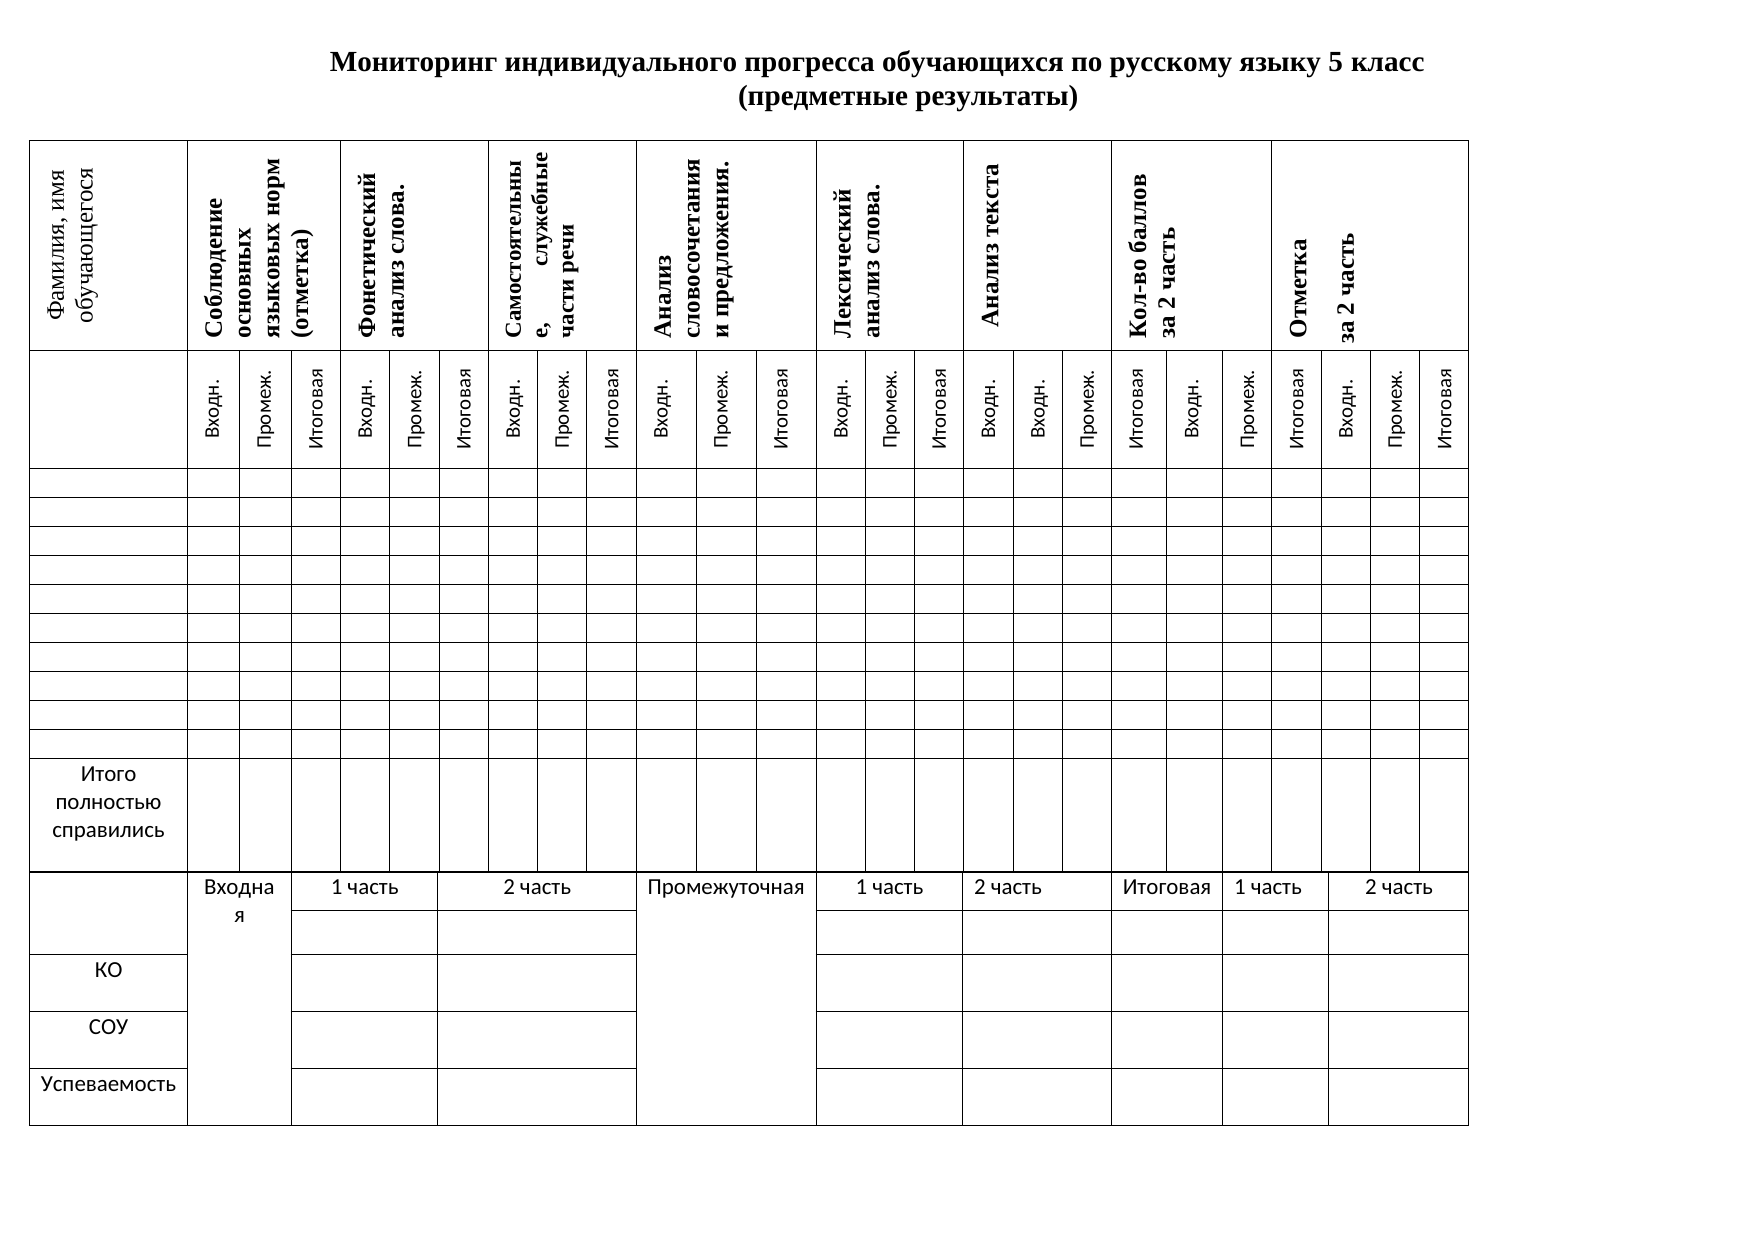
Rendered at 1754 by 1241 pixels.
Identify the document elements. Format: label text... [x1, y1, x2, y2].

table_cell [292, 556, 340, 584]
table_cell [1112, 701, 1166, 729]
table_cell [1063, 527, 1111, 555]
table_cell [489, 730, 537, 758]
table_cell [697, 643, 756, 671]
table_cell Итоговая [587, 351, 636, 468]
table_cell 2 часть [963, 873, 1111, 910]
table_cell 1 часть [1223, 873, 1328, 910]
table_cell [292, 955, 437, 1011]
table_cell Промеж. [390, 351, 439, 468]
table_cell [1371, 672, 1419, 700]
table_cell [817, 469, 865, 497]
table_cell [30, 672, 187, 700]
table_cell [1112, 1012, 1222, 1068]
table_cell [637, 759, 696, 871]
table_cell [587, 556, 636, 584]
table_cell [1167, 730, 1222, 758]
table_cell [757, 585, 816, 613]
table_cell [538, 585, 586, 613]
table_cell [1322, 614, 1370, 642]
table_cell 2 часть [438, 873, 636, 910]
table_cell [1371, 759, 1419, 871]
table_cell [964, 585, 1013, 613]
table_cell [866, 643, 914, 671]
table_cell [817, 701, 865, 729]
table_cell [866, 614, 914, 642]
table_cell [915, 614, 963, 642]
table_cell Промежуточная [637, 873, 816, 1125]
table_cell [1014, 759, 1062, 871]
table_cell [915, 672, 963, 700]
table_cell [866, 701, 914, 729]
table_cell [1223, 911, 1328, 954]
table_cell [964, 614, 1013, 642]
table_cell [964, 643, 1013, 671]
table_cell [587, 527, 636, 555]
table_cell [1371, 701, 1419, 729]
table_cell [341, 614, 389, 642]
table_cell [1322, 556, 1370, 584]
table_cell [1329, 1069, 1468, 1125]
table_cell [1112, 614, 1166, 642]
table_cell [390, 672, 439, 700]
table_cell [538, 527, 586, 555]
table_cell [1329, 911, 1468, 954]
table_cell 1 часть [817, 873, 962, 910]
table_cell [1272, 672, 1321, 700]
table_cell [1223, 1069, 1328, 1125]
table_cell Итоговая [1272, 351, 1321, 468]
table_cell [1014, 730, 1062, 758]
table_cell [1167, 759, 1222, 871]
table_cell [1272, 701, 1321, 729]
table_cell [1063, 556, 1111, 584]
table_header Фонетический анализ слова. [341, 141, 488, 350]
table_cell [1167, 701, 1222, 729]
table_cell [964, 672, 1013, 700]
table_cell Итоговая [915, 351, 963, 468]
table_header Самостоятельные, служебные части речи [489, 141, 636, 350]
table_cell Промеж. [240, 351, 291, 468]
table_cell Входн. [188, 351, 239, 468]
table_cell [1063, 498, 1111, 526]
table_cell [1112, 643, 1166, 671]
table_cell [292, 643, 340, 671]
table_cell Итоговая [440, 351, 488, 468]
table_cell [757, 469, 816, 497]
table_cell [341, 585, 389, 613]
table_cell [1063, 759, 1111, 871]
table_cell [188, 527, 239, 555]
table_cell [1420, 498, 1468, 526]
table_cell [1322, 527, 1370, 555]
table_cell [866, 672, 914, 700]
table_cell [1272, 614, 1321, 642]
table_header Фамилия, имя обучающегося [30, 141, 187, 350]
table_cell [1112, 730, 1166, 758]
table_cell [757, 498, 816, 526]
table_cell [817, 911, 962, 954]
table_cell [390, 643, 439, 671]
table_cell [1329, 955, 1468, 1011]
table_cell [1420, 759, 1468, 871]
table_cell [637, 701, 696, 729]
table_cell Итого полностью справились [30, 759, 187, 871]
table_cell [637, 643, 696, 671]
table_cell [1063, 585, 1111, 613]
table_cell [538, 759, 586, 871]
table_cell [697, 556, 756, 584]
table_cell [1371, 556, 1419, 584]
table_cell [188, 585, 239, 613]
table_cell Промеж. [866, 351, 914, 468]
text (предметные результаты) [118, 78, 1698, 111]
table_cell [817, 1069, 962, 1125]
table_cell [817, 759, 865, 871]
table_cell [1014, 701, 1062, 729]
table_cell Входн. [1014, 351, 1062, 468]
table_cell [637, 730, 696, 758]
table_cell [440, 614, 488, 642]
table_cell [390, 527, 439, 555]
table_cell [1063, 730, 1111, 758]
table_cell [866, 556, 914, 584]
table_cell [438, 911, 636, 954]
table_cell [489, 527, 537, 555]
table_cell [1112, 498, 1166, 526]
table_cell [697, 527, 756, 555]
table_cell [1063, 672, 1111, 700]
table_cell [1223, 614, 1271, 642]
table_cell [1167, 585, 1222, 613]
table_cell [188, 498, 239, 526]
table_cell [1063, 643, 1111, 671]
table_cell [240, 701, 291, 729]
table_cell [964, 701, 1013, 729]
table_cell [292, 469, 340, 497]
table_cell [697, 585, 756, 613]
table_cell [1112, 911, 1222, 954]
table_cell [440, 730, 488, 758]
table_cell [757, 672, 816, 700]
table_cell [538, 614, 586, 642]
table_cell [538, 672, 586, 700]
table_cell [697, 614, 756, 642]
table_cell [1063, 701, 1111, 729]
table_cell [292, 730, 340, 758]
table_cell Входн. [964, 351, 1013, 468]
table_cell [1272, 469, 1321, 497]
table_cell [390, 498, 439, 526]
table_cell 1 часть [292, 873, 437, 910]
table_cell [963, 911, 1111, 954]
table_cell [964, 498, 1013, 526]
table_cell [1272, 527, 1321, 555]
table_cell [1322, 498, 1370, 526]
table_cell Промеж. [1063, 351, 1111, 468]
table_cell [866, 730, 914, 758]
table_cell [240, 730, 291, 758]
table_header Лексический анализ слова. [817, 141, 963, 350]
table_cell [538, 556, 586, 584]
table_cell [538, 730, 586, 758]
table_cell [866, 759, 914, 871]
table_cell [964, 556, 1013, 584]
table_cell [438, 1012, 636, 1068]
table_cell [697, 469, 756, 497]
table_cell [637, 585, 696, 613]
table_cell [489, 643, 537, 671]
table_cell [757, 643, 816, 671]
table_cell [1371, 614, 1419, 642]
table_cell [188, 672, 239, 700]
table_cell [1063, 614, 1111, 642]
table_cell [587, 469, 636, 497]
table_cell Входная [188, 873, 291, 1125]
table_cell [292, 701, 340, 729]
table_cell [30, 701, 187, 729]
table_cell [757, 614, 816, 642]
table_cell [1223, 556, 1271, 584]
table_cell [538, 643, 586, 671]
table_cell [757, 527, 816, 555]
table_cell 2 часть [1329, 873, 1468, 910]
table_cell [240, 527, 291, 555]
table_cell [1420, 469, 1468, 497]
table_cell [1167, 498, 1222, 526]
table_cell [1112, 469, 1166, 497]
table_cell [30, 469, 187, 497]
table_cell [341, 672, 389, 700]
table_cell [1272, 759, 1321, 871]
table_cell [1014, 469, 1062, 497]
table_cell [292, 585, 340, 613]
text Мониторинг индивидуального прогресса обучающихся по русскому языку 5 класс [118, 44, 1636, 78]
table_cell [240, 469, 291, 497]
table_cell [489, 672, 537, 700]
table_cell Промеж. [1371, 351, 1419, 468]
table_cell [964, 527, 1013, 555]
table_cell [390, 759, 439, 871]
table_cell [1322, 701, 1370, 729]
table_cell [1371, 469, 1419, 497]
table_cell [1329, 1012, 1468, 1068]
table_cell [1167, 643, 1222, 671]
table_cell [1272, 730, 1321, 758]
table_cell [1014, 498, 1062, 526]
table_cell [1420, 556, 1468, 584]
table_cell Входн. [817, 351, 865, 468]
table_cell [240, 759, 291, 871]
table_cell [390, 556, 439, 584]
table_cell [1112, 556, 1166, 584]
table_cell [697, 759, 756, 871]
table_cell [915, 556, 963, 584]
table_cell [1322, 759, 1370, 871]
table_cell [188, 469, 239, 497]
table_cell [637, 469, 696, 497]
table_cell [1272, 643, 1321, 671]
table_cell [489, 585, 537, 613]
table_cell [637, 556, 696, 584]
table_cell [440, 469, 488, 497]
table_cell [1371, 585, 1419, 613]
table_cell [1167, 469, 1222, 497]
table_cell [292, 614, 340, 642]
table_cell [817, 643, 865, 671]
table_cell [1322, 585, 1370, 613]
table_cell [30, 585, 187, 613]
table_cell [341, 701, 389, 729]
table_cell [1112, 672, 1166, 700]
table_cell [587, 759, 636, 871]
table_cell [341, 527, 389, 555]
table_cell [292, 911, 437, 954]
table_cell [915, 585, 963, 613]
table_cell [1420, 585, 1468, 613]
table_cell [1371, 643, 1419, 671]
table_cell [964, 469, 1013, 497]
table_cell [757, 556, 816, 584]
table_cell [440, 585, 488, 613]
table_cell [1223, 469, 1271, 497]
table_cell [30, 730, 187, 758]
table_cell [587, 643, 636, 671]
table_cell [1420, 527, 1468, 555]
table_cell [697, 672, 756, 700]
table_header Кол-во баллов за 2 часть [1112, 141, 1271, 350]
table_cell [817, 614, 865, 642]
table_cell [390, 614, 439, 642]
table_cell [1371, 527, 1419, 555]
table_cell [1371, 498, 1419, 526]
table_cell [1112, 585, 1166, 613]
table_cell Итоговая [1112, 873, 1222, 910]
table_cell [390, 585, 439, 613]
table_cell [866, 585, 914, 613]
table_cell [915, 643, 963, 671]
table_cell [30, 527, 187, 555]
table_cell [489, 469, 537, 497]
table_cell [817, 527, 865, 555]
table_cell [440, 701, 488, 729]
table_cell [1167, 556, 1222, 584]
table_cell [440, 643, 488, 671]
table_cell [1223, 759, 1271, 871]
table_cell [240, 585, 291, 613]
table_cell [817, 585, 865, 613]
table_cell [30, 351, 187, 468]
table_cell [866, 469, 914, 497]
table_cell [1223, 585, 1271, 613]
table_cell [240, 614, 291, 642]
table_cell [915, 730, 963, 758]
table_cell [30, 873, 187, 954]
table_cell КО [30, 955, 187, 1011]
table_cell [817, 730, 865, 758]
table_cell [915, 498, 963, 526]
table_cell [489, 556, 537, 584]
table_header Анализ словосочетания и предложения. [637, 141, 816, 350]
table_cell [341, 759, 389, 871]
table_cell [1014, 585, 1062, 613]
table_cell [964, 759, 1013, 871]
table_cell [866, 527, 914, 555]
table_cell [915, 701, 963, 729]
table_cell [1420, 672, 1468, 700]
table_cell [1167, 614, 1222, 642]
table_cell [489, 701, 537, 729]
table_cell [587, 672, 636, 700]
table_cell [292, 498, 340, 526]
table_cell [964, 730, 1013, 758]
table_cell [817, 556, 865, 584]
table_cell [963, 955, 1111, 1011]
table_cell [440, 759, 488, 871]
table_cell [915, 527, 963, 555]
table_cell СОУ [30, 1012, 187, 1068]
table_cell [538, 469, 586, 497]
table_cell [587, 585, 636, 613]
table_cell [292, 672, 340, 700]
table_cell [1223, 527, 1271, 555]
table_cell [188, 556, 239, 584]
table_cell [30, 556, 187, 584]
table_cell Итоговая [1112, 351, 1166, 468]
table_cell [438, 955, 636, 1011]
table_cell Успеваемость [30, 1069, 187, 1125]
table_cell [1272, 556, 1321, 584]
table_header Анализ текста [964, 141, 1111, 350]
table_cell [1223, 730, 1271, 758]
table_cell [292, 1012, 437, 1068]
table_cell [757, 759, 816, 871]
table_cell [440, 527, 488, 555]
table_cell [1167, 672, 1222, 700]
table_cell [1420, 730, 1468, 758]
table_cell [697, 730, 756, 758]
table_cell [757, 730, 816, 758]
table_cell [1420, 614, 1468, 642]
table_cell [489, 614, 537, 642]
table_cell [1371, 730, 1419, 758]
table_cell [390, 701, 439, 729]
table_cell [341, 498, 389, 526]
table_cell [915, 759, 963, 871]
table_cell [1223, 701, 1271, 729]
table_cell [30, 614, 187, 642]
table_cell [697, 701, 756, 729]
table_cell [1112, 759, 1166, 871]
table_cell [587, 701, 636, 729]
table_cell [757, 701, 816, 729]
table_cell [1014, 672, 1062, 700]
table_cell [637, 498, 696, 526]
table_cell [489, 759, 537, 871]
table_cell [538, 701, 586, 729]
table_cell [1322, 643, 1370, 671]
table_cell Итоговая [1420, 351, 1468, 468]
table_cell [817, 955, 962, 1011]
table_cell [1014, 614, 1062, 642]
table_cell [637, 672, 696, 700]
table_cell [188, 701, 239, 729]
table_cell Входн. [637, 351, 696, 468]
table_cell [1014, 556, 1062, 584]
table_cell [341, 643, 389, 671]
table_cell [188, 614, 239, 642]
table_cell [341, 556, 389, 584]
table_cell [1167, 527, 1222, 555]
table_cell [963, 1069, 1111, 1125]
table_cell [1112, 1069, 1222, 1125]
table_cell Итоговая [757, 351, 816, 468]
table_cell [1112, 527, 1166, 555]
table_cell [390, 469, 439, 497]
table_cell [438, 1069, 636, 1125]
table_cell [188, 643, 239, 671]
table_cell [390, 730, 439, 758]
table_cell [440, 498, 488, 526]
table_cell [1223, 643, 1271, 671]
table_cell [538, 498, 586, 526]
table_cell [489, 498, 537, 526]
table_cell Промеж. [538, 351, 586, 468]
table_cell [240, 672, 291, 700]
table_cell [1223, 498, 1271, 526]
table_cell [963, 1012, 1111, 1068]
table_cell Входн. [341, 351, 389, 468]
table_cell [292, 759, 340, 871]
table_cell [637, 527, 696, 555]
table_cell [1272, 498, 1321, 526]
table_cell [341, 730, 389, 758]
table_cell [292, 1069, 437, 1125]
table_cell [240, 556, 291, 584]
table_cell [817, 672, 865, 700]
table_cell [1014, 527, 1062, 555]
table_cell [188, 730, 239, 758]
table_cell [1420, 643, 1468, 671]
table_cell [866, 498, 914, 526]
table_cell Входн. [1167, 351, 1222, 468]
table_cell [188, 759, 239, 871]
table_cell [30, 498, 187, 526]
table_cell [1014, 643, 1062, 671]
table_cell [440, 672, 488, 700]
table_cell [440, 556, 488, 584]
table_cell [341, 469, 389, 497]
table_cell [915, 469, 963, 497]
table_cell [240, 643, 291, 671]
table_cell [1322, 730, 1370, 758]
table_cell [1322, 469, 1370, 497]
table_cell Итоговая [292, 351, 340, 468]
table_cell [1420, 701, 1468, 729]
table_cell [1112, 955, 1222, 1011]
table_cell [1272, 585, 1321, 613]
table_header Отметка за 2 часть [1272, 141, 1468, 350]
table_cell [30, 643, 187, 671]
table_cell [1223, 1012, 1328, 1068]
table_cell [1063, 469, 1111, 497]
table_cell Промеж. [697, 351, 756, 468]
table_cell Промеж. [1223, 351, 1271, 468]
table_cell Входн. [1322, 351, 1370, 468]
table_cell [1223, 955, 1328, 1011]
table_cell [817, 1012, 962, 1068]
table_cell [1223, 672, 1271, 700]
table_cell [587, 730, 636, 758]
table_header Соблюдение основных языковых норм (отметка) [188, 141, 340, 350]
table_cell [817, 498, 865, 526]
table_cell [1322, 672, 1370, 700]
table_cell [292, 527, 340, 555]
table_cell Входн. [489, 351, 537, 468]
table_cell [697, 498, 756, 526]
table_cell [587, 614, 636, 642]
table_cell [240, 498, 291, 526]
table_cell [637, 614, 696, 642]
table_cell [587, 498, 636, 526]
